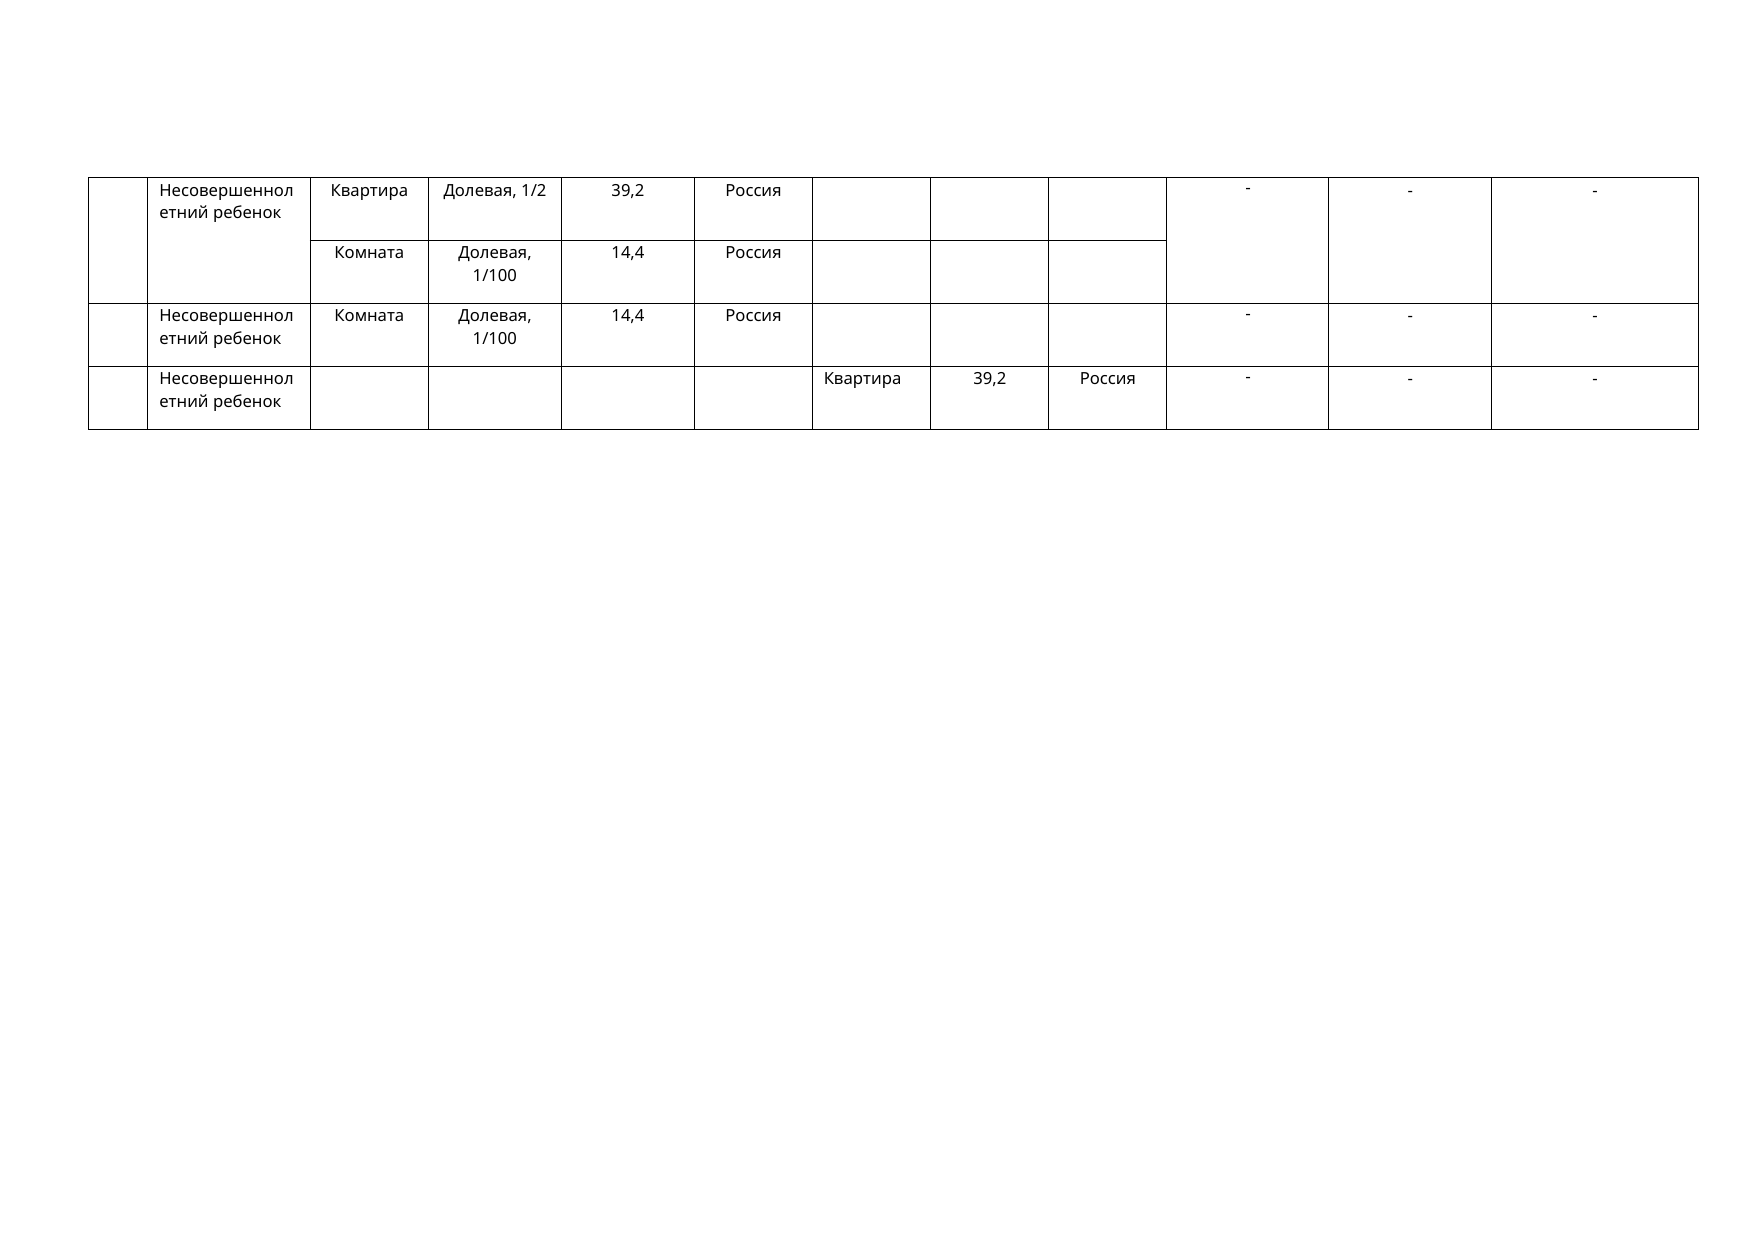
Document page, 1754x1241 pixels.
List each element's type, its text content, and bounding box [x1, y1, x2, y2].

table_cell - [1167, 304, 1328, 366]
table_cell 39,2 [562, 178, 694, 240]
table_cell [89, 304, 147, 366]
table_cell - [1492, 367, 1698, 428]
table_cell [89, 178, 147, 303]
table_cell Несовершеннолетний ребенок [148, 178, 310, 303]
table_cell Квартира [813, 367, 930, 428]
table_cell [1049, 304, 1166, 366]
table_cell Долевая, 1/100 [429, 304, 561, 366]
table_cell [695, 367, 812, 428]
table_cell - [1167, 178, 1328, 303]
table_cell - [1492, 178, 1698, 303]
table_cell [1049, 178, 1166, 240]
table_cell [931, 241, 1048, 303]
table_cell Россия [695, 178, 812, 240]
table_cell Комната [311, 241, 428, 303]
table_cell Долевая, 1/2 [429, 178, 561, 240]
table_cell 39,2 [931, 367, 1048, 428]
table_cell - [1329, 178, 1491, 303]
table_cell Квартира [311, 178, 428, 240]
table_cell 14,4 [562, 241, 694, 303]
table_cell [562, 367, 694, 428]
table_cell - [1167, 367, 1328, 428]
table_cell [311, 367, 428, 428]
table_cell [89, 367, 147, 428]
table_cell [1049, 241, 1166, 303]
table_cell [813, 178, 930, 240]
table_cell Россия [695, 304, 812, 366]
table_cell 14,4 [562, 304, 694, 366]
table_cell Комната [311, 304, 428, 366]
table_cell [931, 178, 1048, 240]
table_cell Россия [1049, 367, 1166, 428]
table_cell [813, 241, 930, 303]
table_cell [931, 304, 1048, 366]
table_cell Несовершеннолетний ребенок [148, 304, 310, 366]
table_cell - [1492, 304, 1698, 366]
table_cell - [1329, 304, 1491, 366]
table_cell [429, 367, 561, 428]
table_cell Россия [695, 241, 812, 303]
table_cell - [1329, 367, 1491, 428]
table_cell Долевая, 1/100 [429, 241, 561, 303]
table_cell Несовершеннолетний ребенок [148, 367, 310, 428]
table_cell [813, 304, 930, 366]
